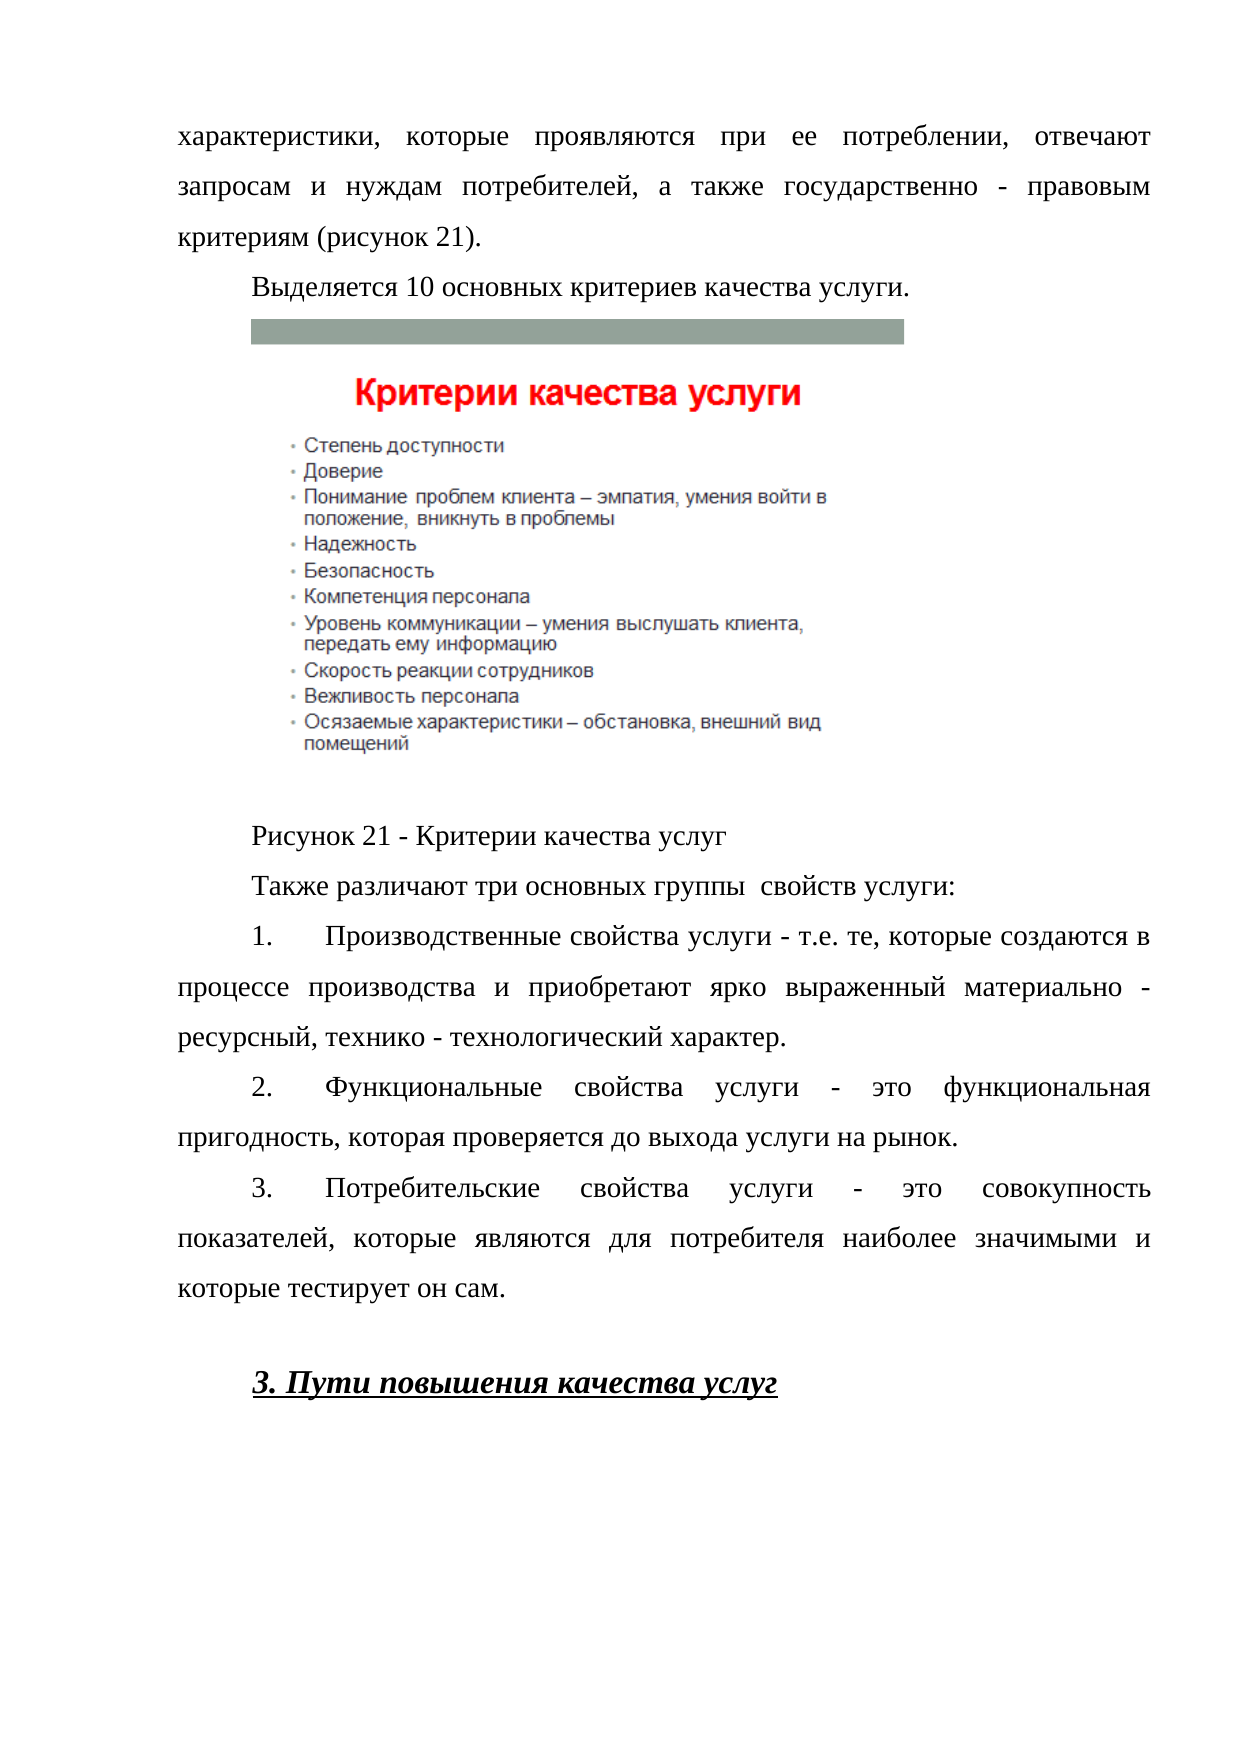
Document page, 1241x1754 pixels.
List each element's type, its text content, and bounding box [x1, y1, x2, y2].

text 1. Производственные свойства услуги - т.е. те, которые создаются в процессе производства и приобретают ярко выраженный материально - ресурсный, технико - технологический характер. [177, 918, 1152, 1052]
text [177, 118, 1152, 252]
text 3. Потребительские свойства услуги - это совокупность показателей, которые являются для потребителя наиболее значимыми и которые тестирует он сам. [177, 1170, 1152, 1304]
text 2. Функциональные свойства услуги - это функциональная пригодность, которая проверяется до выхода услуги на рынок. [177, 1069, 1152, 1153]
text Рисунок 21 - Критерии качества услуг [177, 818, 1152, 851]
text Выделяется 10 основных критериев качества услуги. [177, 269, 1152, 303]
picture [251, 319, 905, 804]
text 3. Пути повышения качества услуг [252, 1363, 1152, 1401]
text Также различают три основных группы свойств услуги: [177, 868, 1152, 902]
